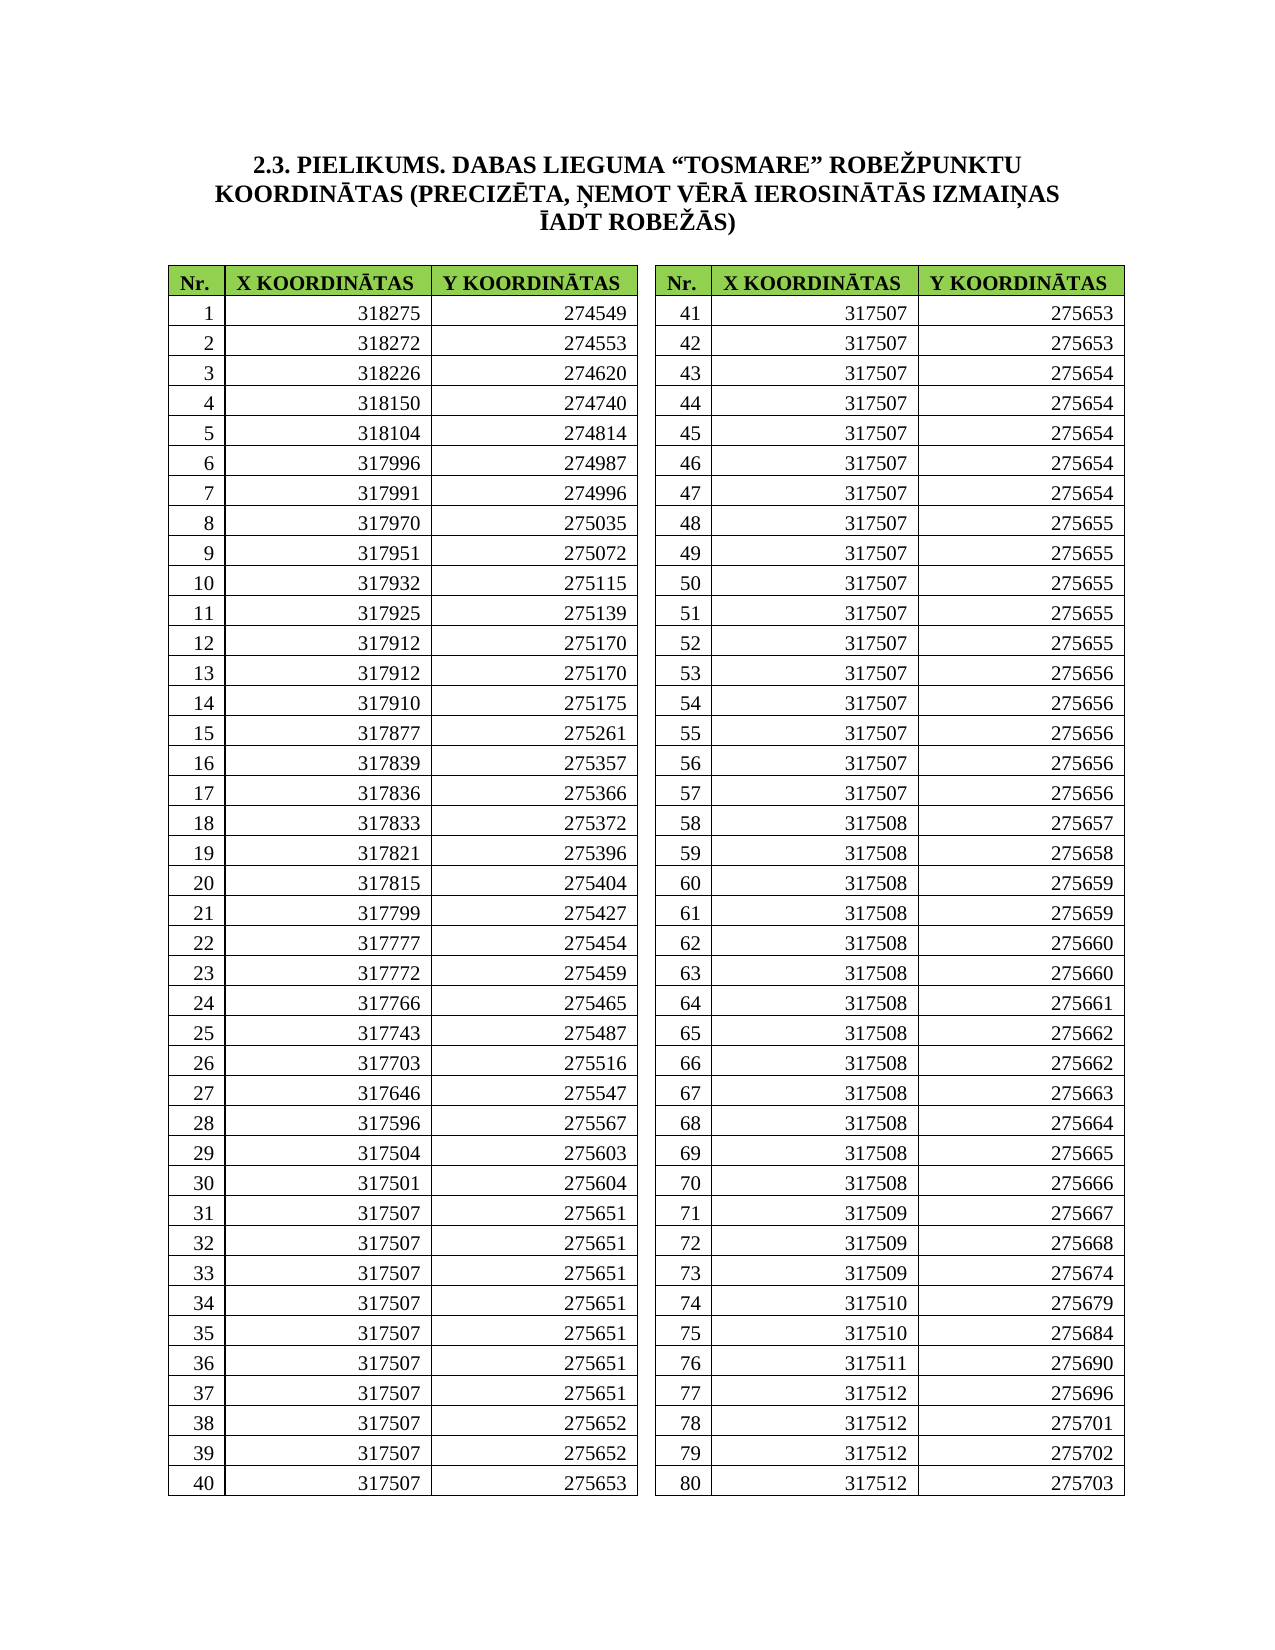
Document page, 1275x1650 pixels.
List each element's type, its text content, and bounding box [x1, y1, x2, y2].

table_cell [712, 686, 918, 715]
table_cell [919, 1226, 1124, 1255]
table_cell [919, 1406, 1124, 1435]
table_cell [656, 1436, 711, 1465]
table_cell 275603 [432, 1136, 637, 1165]
table_cell 318150 [226, 386, 431, 415]
table_cell 274549 [432, 296, 637, 325]
table_cell 32 [169, 1226, 224, 1255]
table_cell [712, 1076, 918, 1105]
table_cell 317507 [226, 1196, 431, 1225]
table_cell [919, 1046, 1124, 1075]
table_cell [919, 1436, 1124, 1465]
table_cell 21 [169, 896, 224, 925]
table_header Nr. [169, 266, 224, 295]
table_cell 7 [169, 476, 224, 505]
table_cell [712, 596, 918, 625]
table_cell 275654 [919, 356, 1124, 385]
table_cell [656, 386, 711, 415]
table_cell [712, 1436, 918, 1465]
table_cell 317970 [226, 506, 431, 535]
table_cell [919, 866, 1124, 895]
table_cell 25 [169, 1016, 224, 1045]
table_header Y KOORDINĀTAS [919, 266, 1124, 295]
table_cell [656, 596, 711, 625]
table_cell 275170 [432, 656, 637, 685]
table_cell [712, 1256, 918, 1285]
table_cell 318275 [226, 296, 431, 325]
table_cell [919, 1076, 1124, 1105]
table_cell 13 [169, 656, 224, 685]
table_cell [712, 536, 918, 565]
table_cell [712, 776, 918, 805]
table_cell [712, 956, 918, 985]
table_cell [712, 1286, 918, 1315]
table_cell 31 [169, 1196, 224, 1225]
table_cell 2 [169, 326, 224, 355]
table_cell 34 [169, 1286, 224, 1315]
table_cell 274553 [432, 326, 637, 355]
table_cell 17 [169, 776, 224, 805]
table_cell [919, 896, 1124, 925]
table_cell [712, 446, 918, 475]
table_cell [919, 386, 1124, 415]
table_cell 41 [656, 296, 711, 325]
table_cell 11 [169, 596, 224, 625]
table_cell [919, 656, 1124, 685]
table_cell 275170 [432, 626, 637, 655]
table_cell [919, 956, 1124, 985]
table_cell 317991 [226, 476, 431, 505]
table_cell 317507 [226, 1286, 431, 1315]
table_cell 317703 [226, 1046, 431, 1075]
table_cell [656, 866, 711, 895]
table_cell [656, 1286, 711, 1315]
table_cell 317507 [226, 1316, 431, 1345]
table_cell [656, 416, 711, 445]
table_cell 42 [656, 326, 711, 355]
table_cell 275366 [432, 776, 637, 805]
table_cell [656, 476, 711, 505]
table_cell 317596 [226, 1106, 431, 1135]
table_cell 317799 [226, 896, 431, 925]
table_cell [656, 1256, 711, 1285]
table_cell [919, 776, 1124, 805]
table_cell 317507 [226, 1436, 431, 1465]
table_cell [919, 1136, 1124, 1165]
table_cell 317815 [226, 866, 431, 895]
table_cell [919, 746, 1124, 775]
table_cell 275465 [432, 986, 637, 1015]
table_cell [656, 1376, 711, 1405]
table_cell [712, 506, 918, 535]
table_cell 275567 [432, 1106, 637, 1135]
table_cell 317646 [226, 1076, 431, 1105]
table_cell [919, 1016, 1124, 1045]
table_cell 317501 [226, 1166, 431, 1195]
table_cell 15 [169, 716, 224, 745]
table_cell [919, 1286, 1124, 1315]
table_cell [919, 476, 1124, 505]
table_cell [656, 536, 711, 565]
table_cell 317507 [226, 1406, 431, 1435]
table_cell 274740 [432, 386, 637, 415]
table_cell 275454 [432, 926, 637, 955]
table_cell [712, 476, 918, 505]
table_cell 274814 [432, 416, 637, 445]
table_cell 3 [169, 356, 224, 385]
table_cell 317925 [226, 596, 431, 625]
table_cell 317772 [226, 956, 431, 985]
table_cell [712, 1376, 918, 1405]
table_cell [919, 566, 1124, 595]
table_cell 275115 [432, 566, 637, 595]
table_cell 275653 [919, 326, 1124, 355]
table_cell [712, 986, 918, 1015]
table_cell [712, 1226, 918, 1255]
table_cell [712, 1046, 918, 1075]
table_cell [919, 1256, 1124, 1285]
table_cell 8 [169, 506, 224, 535]
table_cell 38 [169, 1406, 224, 1435]
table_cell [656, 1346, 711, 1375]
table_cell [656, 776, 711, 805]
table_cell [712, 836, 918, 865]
table_cell 275072 [432, 536, 637, 565]
table_cell 23 [169, 956, 224, 985]
table_cell 10 [169, 566, 224, 595]
table_cell 1 [169, 296, 224, 325]
table_cell 317821 [226, 836, 431, 865]
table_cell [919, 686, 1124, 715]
table_cell 275487 [432, 1016, 637, 1045]
table_cell 275459 [432, 956, 637, 985]
table_cell 275651 [432, 1316, 637, 1345]
table_cell 317507 [226, 1226, 431, 1255]
table_cell 317504 [226, 1136, 431, 1165]
table_cell 19 [169, 836, 224, 865]
table_cell 317996 [226, 446, 431, 475]
table_cell 24 [169, 986, 224, 1015]
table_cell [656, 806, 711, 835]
table_cell 18 [169, 806, 224, 835]
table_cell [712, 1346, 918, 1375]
table_cell 275651 [432, 1376, 637, 1405]
table_cell 275652 [432, 1406, 637, 1435]
table_cell 275396 [432, 836, 637, 865]
table_cell 14 [169, 686, 224, 715]
table_cell 317912 [226, 656, 431, 685]
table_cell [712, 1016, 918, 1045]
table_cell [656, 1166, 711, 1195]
table_cell 43 [656, 356, 711, 385]
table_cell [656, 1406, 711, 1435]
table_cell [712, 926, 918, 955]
table_header X KOORDINĀTAS [712, 266, 918, 295]
table_cell 318226 [226, 356, 431, 385]
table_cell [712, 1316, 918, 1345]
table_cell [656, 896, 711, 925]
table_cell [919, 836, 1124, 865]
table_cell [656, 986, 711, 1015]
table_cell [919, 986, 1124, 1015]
table_cell 317507 [712, 296, 918, 325]
table_header Y KOORDINĀTAS [432, 266, 637, 295]
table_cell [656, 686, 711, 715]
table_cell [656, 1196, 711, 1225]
table_cell 317836 [226, 776, 431, 805]
table_cell 275035 [432, 506, 637, 535]
table_cell 317877 [226, 716, 431, 745]
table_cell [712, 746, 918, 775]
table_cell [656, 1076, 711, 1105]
text ĪADT ROBEŽĀS) [187, 207, 1087, 236]
table_cell 317777 [226, 926, 431, 955]
table_cell 29 [169, 1136, 224, 1165]
table_cell 318272 [226, 326, 431, 355]
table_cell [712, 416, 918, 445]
table_header Nr. [656, 266, 711, 295]
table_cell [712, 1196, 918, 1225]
table_cell 39 [169, 1436, 224, 1465]
table_cell 30 [169, 1166, 224, 1195]
table_cell 4 [169, 386, 224, 415]
table_cell 275404 [432, 866, 637, 895]
table_cell 274987 [432, 446, 637, 475]
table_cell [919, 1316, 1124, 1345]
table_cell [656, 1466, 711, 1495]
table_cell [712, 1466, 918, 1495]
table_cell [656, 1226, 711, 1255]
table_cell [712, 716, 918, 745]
table_cell 317951 [226, 536, 431, 565]
table_header X KOORDINĀTAS [226, 266, 431, 295]
table_cell 275651 [432, 1256, 637, 1285]
table_cell 275547 [432, 1076, 637, 1105]
table_cell 275651 [432, 1286, 637, 1315]
table_cell 6 [169, 446, 224, 475]
table_cell 5 [169, 416, 224, 445]
table_cell 275516 [432, 1046, 637, 1075]
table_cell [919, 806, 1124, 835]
table_cell 275653 [432, 1466, 637, 1495]
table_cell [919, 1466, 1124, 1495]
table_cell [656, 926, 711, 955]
table_cell 275357 [432, 746, 637, 775]
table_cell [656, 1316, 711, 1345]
table_cell 37 [169, 1376, 224, 1405]
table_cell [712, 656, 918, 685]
table_cell 275651 [432, 1346, 637, 1375]
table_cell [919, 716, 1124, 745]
table_cell 275261 [432, 716, 637, 745]
table_cell 22 [169, 926, 224, 955]
table_cell 317910 [226, 686, 431, 715]
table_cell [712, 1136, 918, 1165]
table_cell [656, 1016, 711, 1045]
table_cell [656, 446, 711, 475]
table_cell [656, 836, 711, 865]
table_cell 275175 [432, 686, 637, 715]
table_cell 26 [169, 1046, 224, 1075]
table_cell 275372 [432, 806, 637, 835]
table_cell 317766 [226, 986, 431, 1015]
table_cell 40 [169, 1466, 224, 1495]
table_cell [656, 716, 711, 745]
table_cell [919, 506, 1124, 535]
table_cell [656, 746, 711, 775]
table_cell 317743 [226, 1016, 431, 1045]
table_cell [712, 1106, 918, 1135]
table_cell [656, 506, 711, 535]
table_cell 317507 [226, 1256, 431, 1285]
table_cell 275653 [919, 296, 1124, 325]
table_cell 9 [169, 536, 224, 565]
table_cell 318104 [226, 416, 431, 445]
table_cell 16 [169, 746, 224, 775]
table_cell 317833 [226, 806, 431, 835]
table_cell 28 [169, 1106, 224, 1135]
table_cell 275651 [432, 1196, 637, 1225]
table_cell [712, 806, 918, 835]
table_cell 275427 [432, 896, 637, 925]
table_cell 274996 [432, 476, 637, 505]
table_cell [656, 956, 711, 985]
table_cell 275604 [432, 1166, 637, 1195]
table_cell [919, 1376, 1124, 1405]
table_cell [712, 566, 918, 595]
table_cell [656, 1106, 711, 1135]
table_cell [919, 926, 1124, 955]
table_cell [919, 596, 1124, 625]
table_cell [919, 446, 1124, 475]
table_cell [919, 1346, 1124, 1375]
table_cell 275651 [432, 1226, 637, 1255]
table_cell 275652 [432, 1436, 637, 1465]
table_cell 317932 [226, 566, 431, 595]
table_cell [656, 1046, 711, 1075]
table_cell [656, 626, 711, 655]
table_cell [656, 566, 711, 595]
table_cell 317507 [712, 356, 918, 385]
table_cell 35 [169, 1316, 224, 1345]
table_cell 275139 [432, 596, 637, 625]
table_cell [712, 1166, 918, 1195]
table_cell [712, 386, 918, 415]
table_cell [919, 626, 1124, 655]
table_cell 317507 [226, 1346, 431, 1375]
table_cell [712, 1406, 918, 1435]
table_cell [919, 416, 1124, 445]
table_cell 20 [169, 866, 224, 895]
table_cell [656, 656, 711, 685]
table_cell 317507 [226, 1466, 431, 1495]
table_cell 274620 [432, 356, 637, 385]
table_cell 317507 [226, 1376, 431, 1405]
table_cell 317507 [712, 326, 918, 355]
table_cell 317912 [226, 626, 431, 655]
table_cell 12 [169, 626, 224, 655]
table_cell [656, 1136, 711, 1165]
table_cell 27 [169, 1076, 224, 1105]
text 2.3. PIELIKUMS. DABAS LIEGUMA “TOSMARE” ROBEŽPUNKTU KOORDINĀTAS (PRECIZĒTA, ŅEMOT VĒRĀ IEROSINĀTĀS IZMAIŅAS [187, 150, 1087, 207]
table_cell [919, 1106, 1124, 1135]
table_cell 317839 [226, 746, 431, 775]
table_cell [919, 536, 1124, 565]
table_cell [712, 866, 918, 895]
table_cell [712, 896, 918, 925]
table_cell 36 [169, 1346, 224, 1375]
table_cell 33 [169, 1256, 224, 1285]
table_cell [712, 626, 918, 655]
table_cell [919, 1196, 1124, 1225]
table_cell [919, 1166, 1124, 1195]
